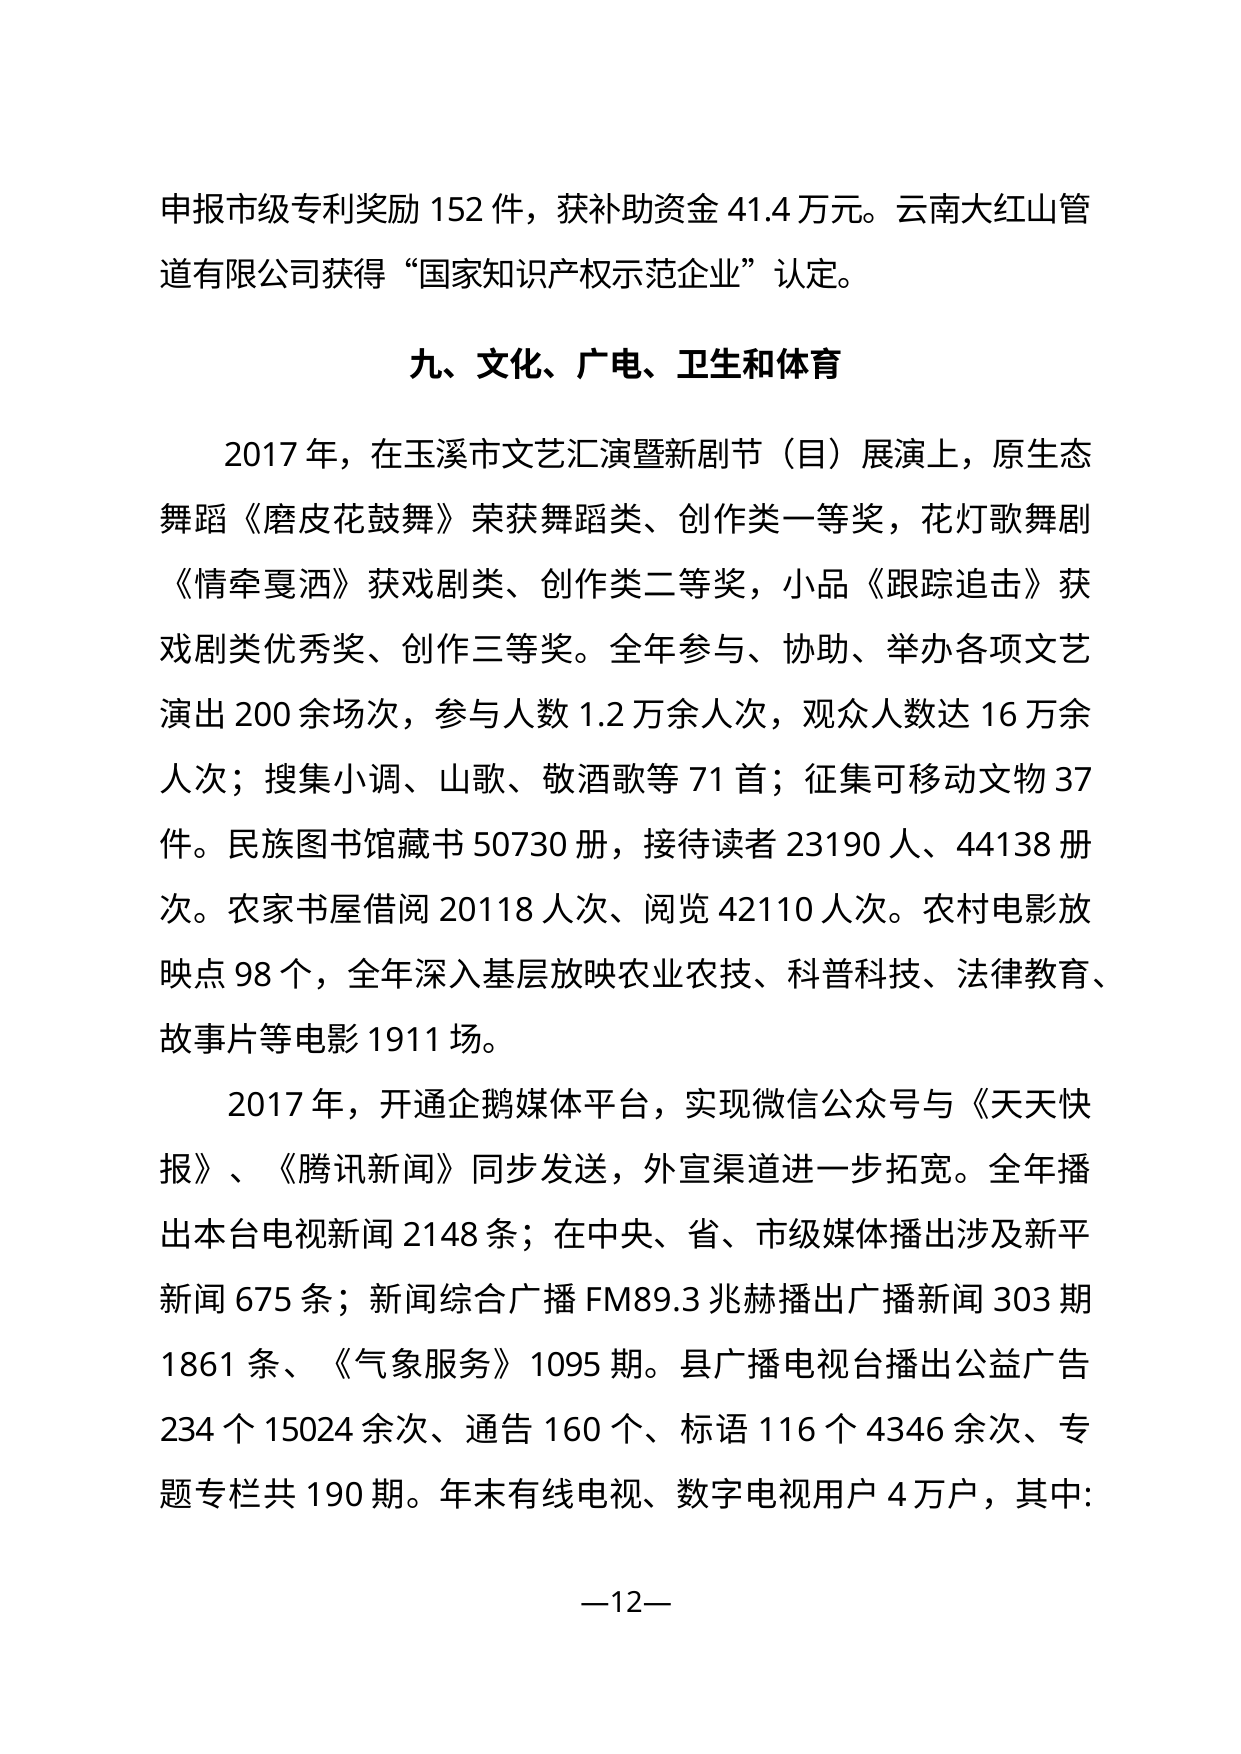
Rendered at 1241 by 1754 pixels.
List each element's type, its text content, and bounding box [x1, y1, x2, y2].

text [159, 174, 1092, 304]
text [159, 1069, 1092, 1524]
text 九、文化、广电、卫生和体育 [159, 329, 1092, 394]
text 2017年，在玉溪市文艺汇演暨新剧节（目）展演上，原生态舞蹈《磨皮花鼓舞》荣获舞蹈类、创作类一等奖，花灯歌舞剧《情牵戛洒》获戏剧类、创作类二等奖，小品《跟踪追击》获戏剧类优秀奖、创作三等奖。全年参与、协助、举办各项文艺演出200余场次，参与人数1.2万余人次，观众人数达16万余人次；搜集小调、山歌、敬酒歌等71首；征集可移动文物37件。民族图书馆藏书50730册，接待读者23190人、44138册次。农家书屋借阅20118人次、阅览42110人次。农村电影放映点98个，全年深入基层放映农业农技、科普科技、法律教育、故事片等电影1911场。 [159, 419, 1092, 1069]
